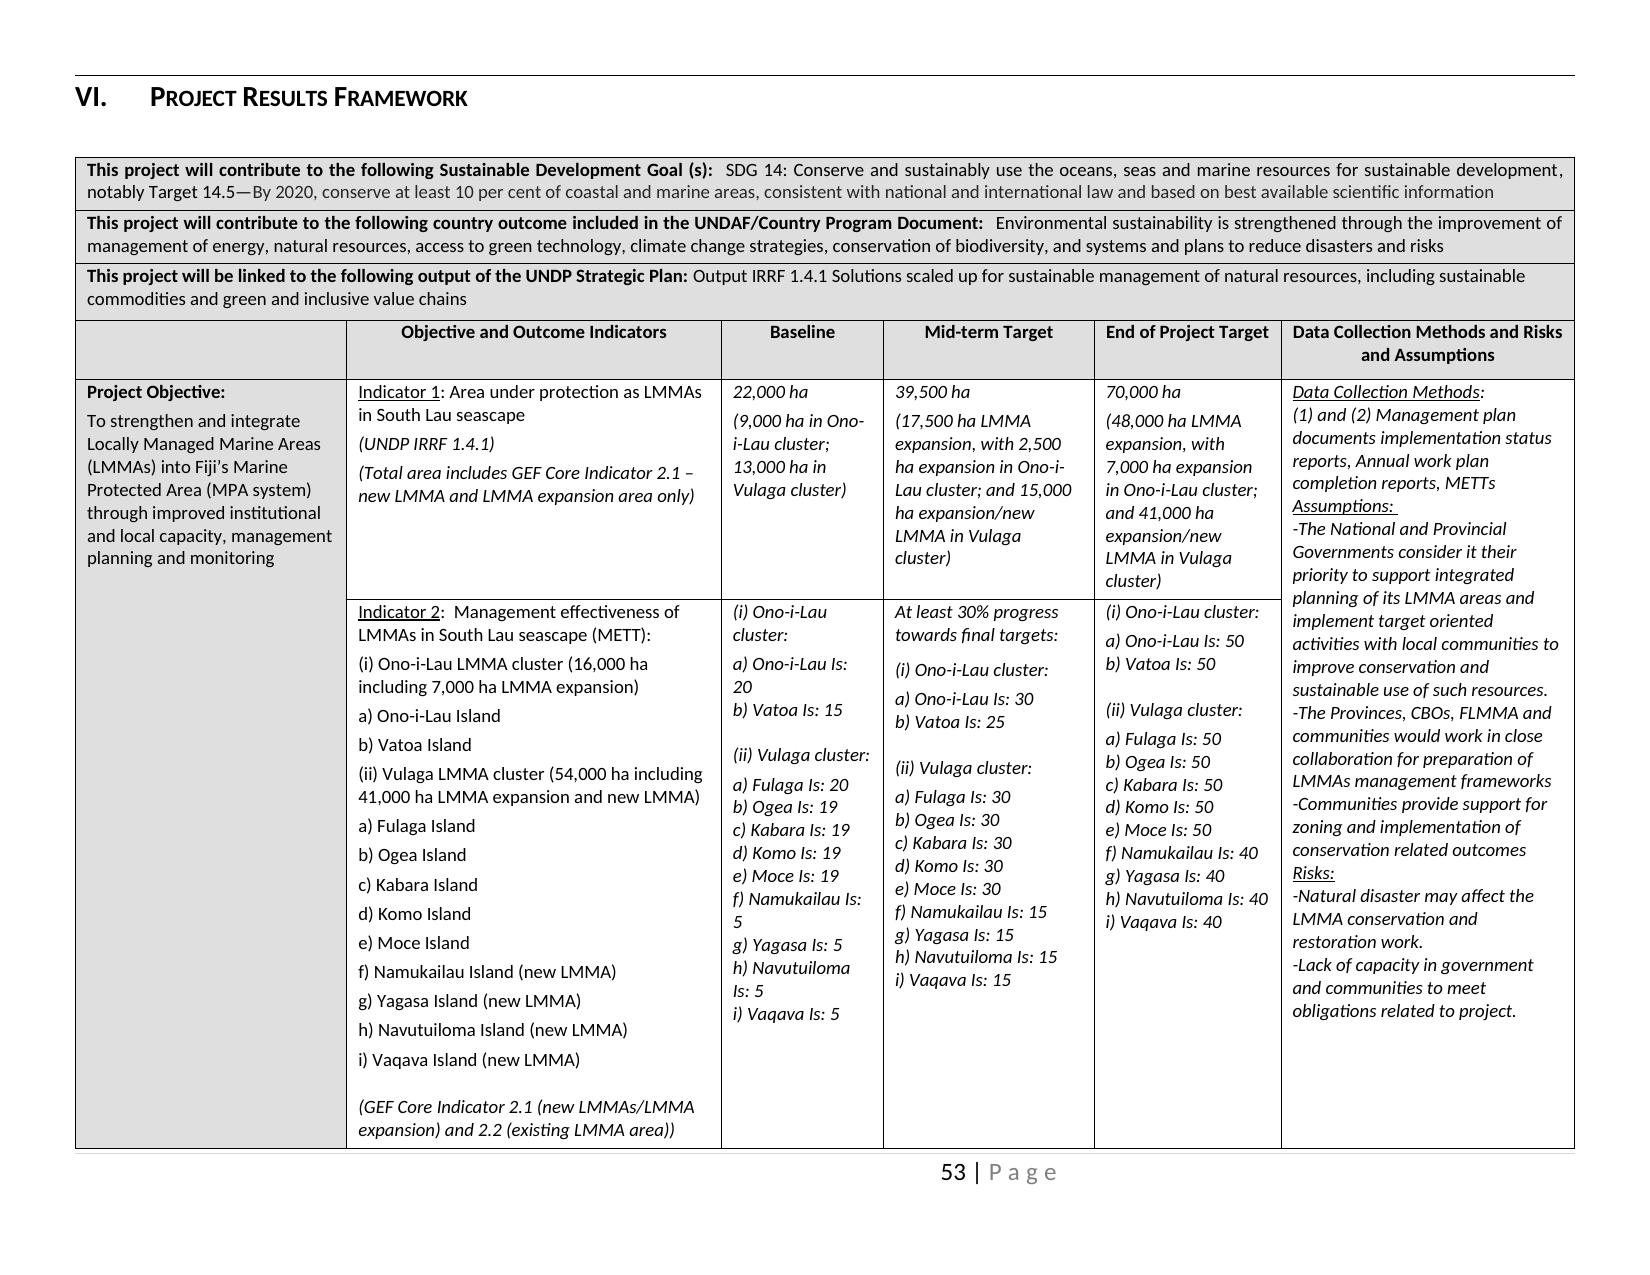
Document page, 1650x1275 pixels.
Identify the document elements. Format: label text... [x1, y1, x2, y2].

table_cell 22,000 ha (9,000 ha in Ono-i-Lau cluster; 13,000 ha in Vulaga cluster) [722, 380, 883, 599]
table_cell (i) Ono-i-Lau cluster: a) Ono-i-Lau Is: 20 b) Vatoa Is: 15 (ii) Vulaga cluster: a) Fulaga Is: 20 b) Ogea Is: 19 c) Kabara Is: 19 d) Komo Is: 19 e) Moce Is: 19 f) Namukailau Is: 5 g) Yagasa Is: 5 h) Navutuiloma Is: 5 i) Vaqava Is: 5 [722, 600, 883, 1148]
table_cell Baseline [722, 321, 883, 379]
table_cell (i) Ono-i-Lau cluster: a) Ono-i-Lau Is: 50 b) Vatoa Is: 50 (ii) Vulaga cluster: a) Fulaga Is: 50 b) Ogea Is: 50 c) Kabara Is: 50 d) Komo Is: 50 e) Moce Is: 50 f) Namukailau Is: 40 g) Yagasa Is: 40 h) Navutuiloma Is: 40 i) Vaqava Is: 40 [1095, 600, 1281, 1148]
table_cell This project will be linked to the following output of the UNDP Strategic Plan: Output IRRF 1.4.1 Solutions scaled up for sustainable management of natural resources, including sustainable commodities and green and inclusive value chains [76, 264, 1574, 320]
table_cell End of Project Target [1095, 321, 1281, 379]
table_cell 39,500 ha (17,500 ha LMMA expansion, with 2,500 ha expansion in Ono-i-Lau cluster; and 15,000 ha expansion/new LMMA in Vulaga cluster) [884, 380, 1094, 599]
table_cell Objective and Outcome Indicators [347, 321, 721, 379]
table_cell This project will contribute to the following country outcome included in the UNDAF/Country Program Document: Environmental sustainability is strengthened through the improvement of management of energy, natural resources, access to green technology, climate change strategies, conservation of biodiversity, and systems and plans to reduce disasters and risks [76, 211, 1574, 263]
table_cell Indicator 1: Area under protection as LMMAs in South Lau seascape (UNDP IRRF 1.4.1) (Total area includes GEF Core Indicator 2.1 – new LMMA and LMMA expansion area only) [347, 380, 721, 599]
table_cell Indicator 2: Management effectiveness of LMMAs in South Lau seascape (METT): (i) Ono-i-Lau LMMA cluster (16,000 ha including 7,000 ha LMMA expansion) a) Ono-i-Lau Island b) Vatoa Island (ii) Vulaga LMMA cluster (54,000 ha including 41,000 ha LMMA expansion and new LMMA) a) Fulaga Island b) Ogea Island c) Kabara Island d) Komo Island e) Moce Island f) Namukailau Island (new LMMA) g) Yagasa Island (new LMMA) h) Navutuiloma Island (new LMMA) i) Vaqava Island (new LMMA) (GEF Core Indicator 2.1 (new LMMAs/LMMA expansion) and 2.2 (existing LMMA area)) [347, 600, 721, 1148]
table_cell [76, 321, 346, 379]
subtitle Project Results Framework [75, 76, 1575, 114]
table_cell Data Collection Methods and Risks and Assumptions [1282, 321, 1574, 379]
table_cell Mid-term Target [884, 321, 1094, 379]
table_cell 70,000 ha (48,000 ha LMMA expansion, with 7,000 ha expansion in Ono-i-Lau cluster; and 41,000 ha expansion/new LMMA in Vulaga cluster) [1095, 380, 1281, 599]
table_cell Project Objective: To strengthen and integrate Locally Managed Marine Areas (LMMAs) into Fiji’s Marine Protected Area (MPA system) through improved institutional and local capacity, management planning and monitoring [76, 380, 346, 1148]
table_header This project will contribute to the following Sustainable Development Goal (s): SDG 14: Conserve and sustainably use the oceans, seas and marine resources for sustainable development, notably Target 14.5—By 2020, conserve at least 10 per cent of coastal and marine areas, consistent with national and international law and based on best available scientific information [76, 158, 1574, 210]
table_cell At least 30% progress towards final targets: (i) Ono-i-Lau cluster: a) Ono-i-Lau Is: 30 b) Vatoa Is: 25 (ii) Vulaga cluster: a) Fulaga Is: 30 b) Ogea Is: 30 c) Kabara Is: 30 d) Komo Is: 30 e) Moce Is: 30 f) Namukailau Is: 15 g) Yagasa Is: 15 h) Navutuiloma Is: 15 i) Vaqava Is: 15 [884, 600, 1094, 1148]
table_cell Data Collection Methods: (1) and (2) Management plan documents implementation status reports, Annual work plan completion reports, METTs Assumptions: -The National and Provincial Governments consider it their priority to support integrated planning of its LMMA areas and implement target oriented activities with local communities to improve conservation and sustainable use of such resources. -The Provinces, CBOs, FLMMA and communities would work in close collaboration for preparation of LMMAs management frameworks -Communities provide support for zoning and implementation of conservation related outcomes Risks: -Natural disaster may affect the LMMA conservation and restoration work. -Lack of capacity in government and communities to meet obligations related to project. [1282, 380, 1574, 1148]
